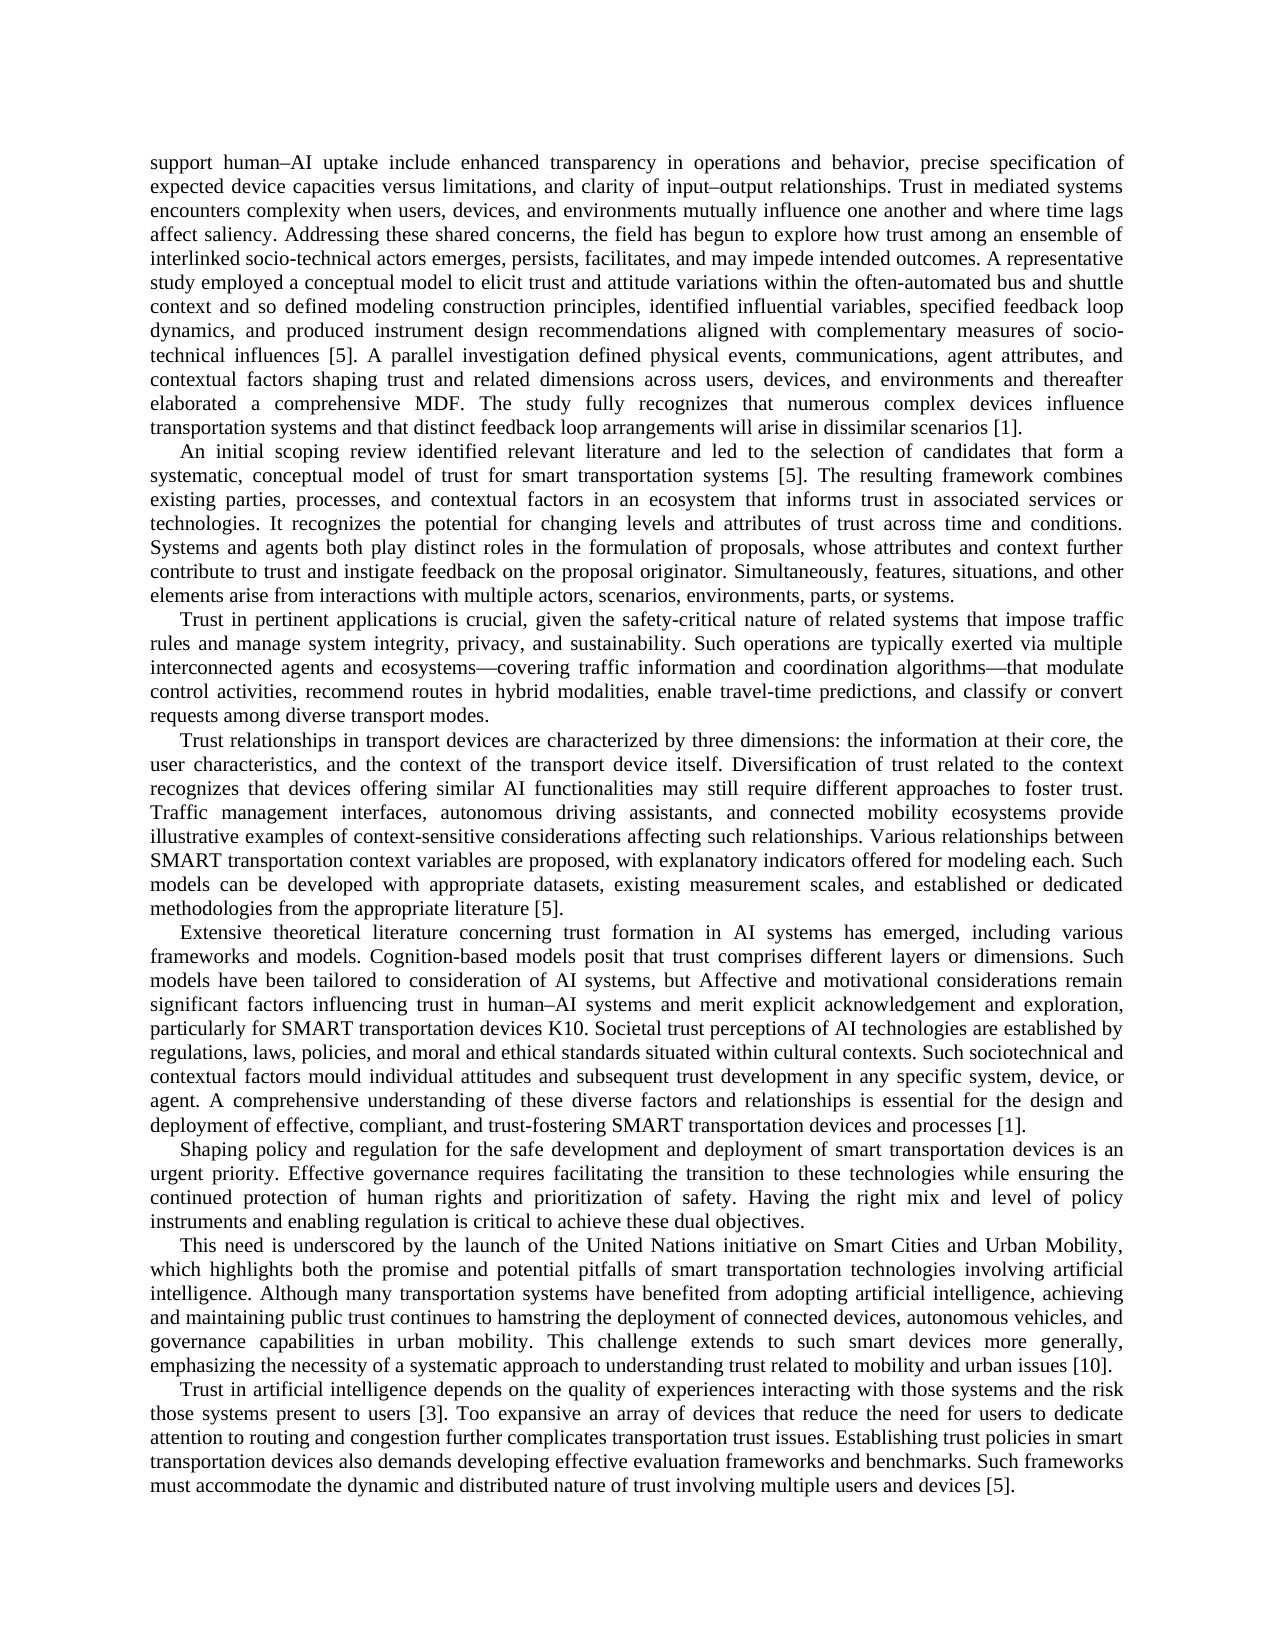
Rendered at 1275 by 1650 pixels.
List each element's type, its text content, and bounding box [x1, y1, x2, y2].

list Trust relationships in transport devices are characterized by three dimensions: the information at their core, the user characteristics, and the context of the transport device itself. Diversification of trust related to the context recognizes that devices offering similar AI functionalities may still require different approaches to foster trust. Traffic management interfaces, autonomous driving assistants, and connected mobility ecosystems provide illustrative examples of context-sensitive considerations affecting such relationships. Various relationships between SMART transportation context variables are proposed, with explanatory indicators offered for modeling each. Such models can be developed with appropriate datasets, existing measurement scales, and established or dedicated methodologies from the appropriate literature [5]. [150, 727, 1125, 920]
list This need is underscored by the launch of the United Nations initiative on Smart Cities and Urban Mobility, which highlights both the promise and potential pitfalls of smart transportation technologies involving artificial intelligence. Although many transportation systems have benefited from adopting artificial intelligence, achieving and maintaining public trust continues to hamstring the deployment of connected devices, autonomous vehicles, and governance capabilities in urban mobility. This challenge extends to such smart devices more generally, emphasizing the necessity of a systematic approach to understanding trust related to mobility and urban issues [10]. [150, 1233, 1125, 1377]
list Trust in artificial intelligence depends on the quality of experiences interacting with those systems and the risk those systems present to users [3]. Too expansive an array of devices that reduce the need for users to dedicate attention to routing and congestion further complicates transportation trust issues. Establishing trust policies in smart transportation devices also demands developing effective evaluation frameworks and benchmarks. Such frameworks must accommodate the dynamic and distributed nature of trust involving multiple users and devices [5]. [150, 1377, 1125, 1497]
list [150, 150, 1125, 439]
list Shaping policy and regulation for the safe development and deployment of smart transportation devices is an urgent priority. Effective governance requires facilitating the transition to these technologies while ensuring the continued protection of human rights and prioritization of safety. Having the right mix and level of policy instruments and enabling regulation is critical to achieve these dual objectives. [150, 1137, 1125, 1233]
list Extensive theoretical literature concerning trust formation in AI systems has emerged, including various frameworks and models. Cognition-based models posit that trust comprises different layers or dimensions. Such models have been tailored to consideration of AI systems, but Affective and motivational considerations remain significant factors influencing trust in human–AI systems and merit explicit acknowledgement and exploration, particularly for SMART transportation devices K10. Societal trust perceptions of AI technologies are established by regulations, laws, policies, and moral and ethical standards situated within cultural contexts. Such sociotechnical and contextual factors mould individual attitudes and subsequent trust development in any specific system, device, or agent. A comprehensive understanding of these diverse factors and relationships is essential for the design and deployment of effective, compliant, and trust-fostering SMART transportation devices and processes [1]. [150, 920, 1125, 1137]
list Trust in pertinent applications is crucial, given the safety-critical nature of related systems that impose traffic rules and manage system integrity, privacy, and sustainability. Such operations are typically exerted via multiple interconnected agents and ecosystems—covering traffic information and coordination algorithms—that modulate control activities, recommend routes in hybrid modalities, enable travel-time predictions, and classify or convert requests among diverse transport modes. [150, 607, 1125, 727]
list An initial scoping review identified relevant literature and led to the selection of candidates that form a systematic, conceptual model of trust for smart transportation systems [5]. The resulting framework combines existing parties, processes, and contextual factors in an ecosystem that informs trust in associated services or technologies. It recognizes the potential for changing levels and attributes of trust across time and conditions. Systems and agents both play distinct roles in the formulation of proposals, whose attributes and context further contribute to trust and instigate feedback on the proposal originator. Simultaneously, features, situations, and other elements arise from interactions with multiple actors, scenarios, environments, parts, or systems. [150, 439, 1125, 607]
